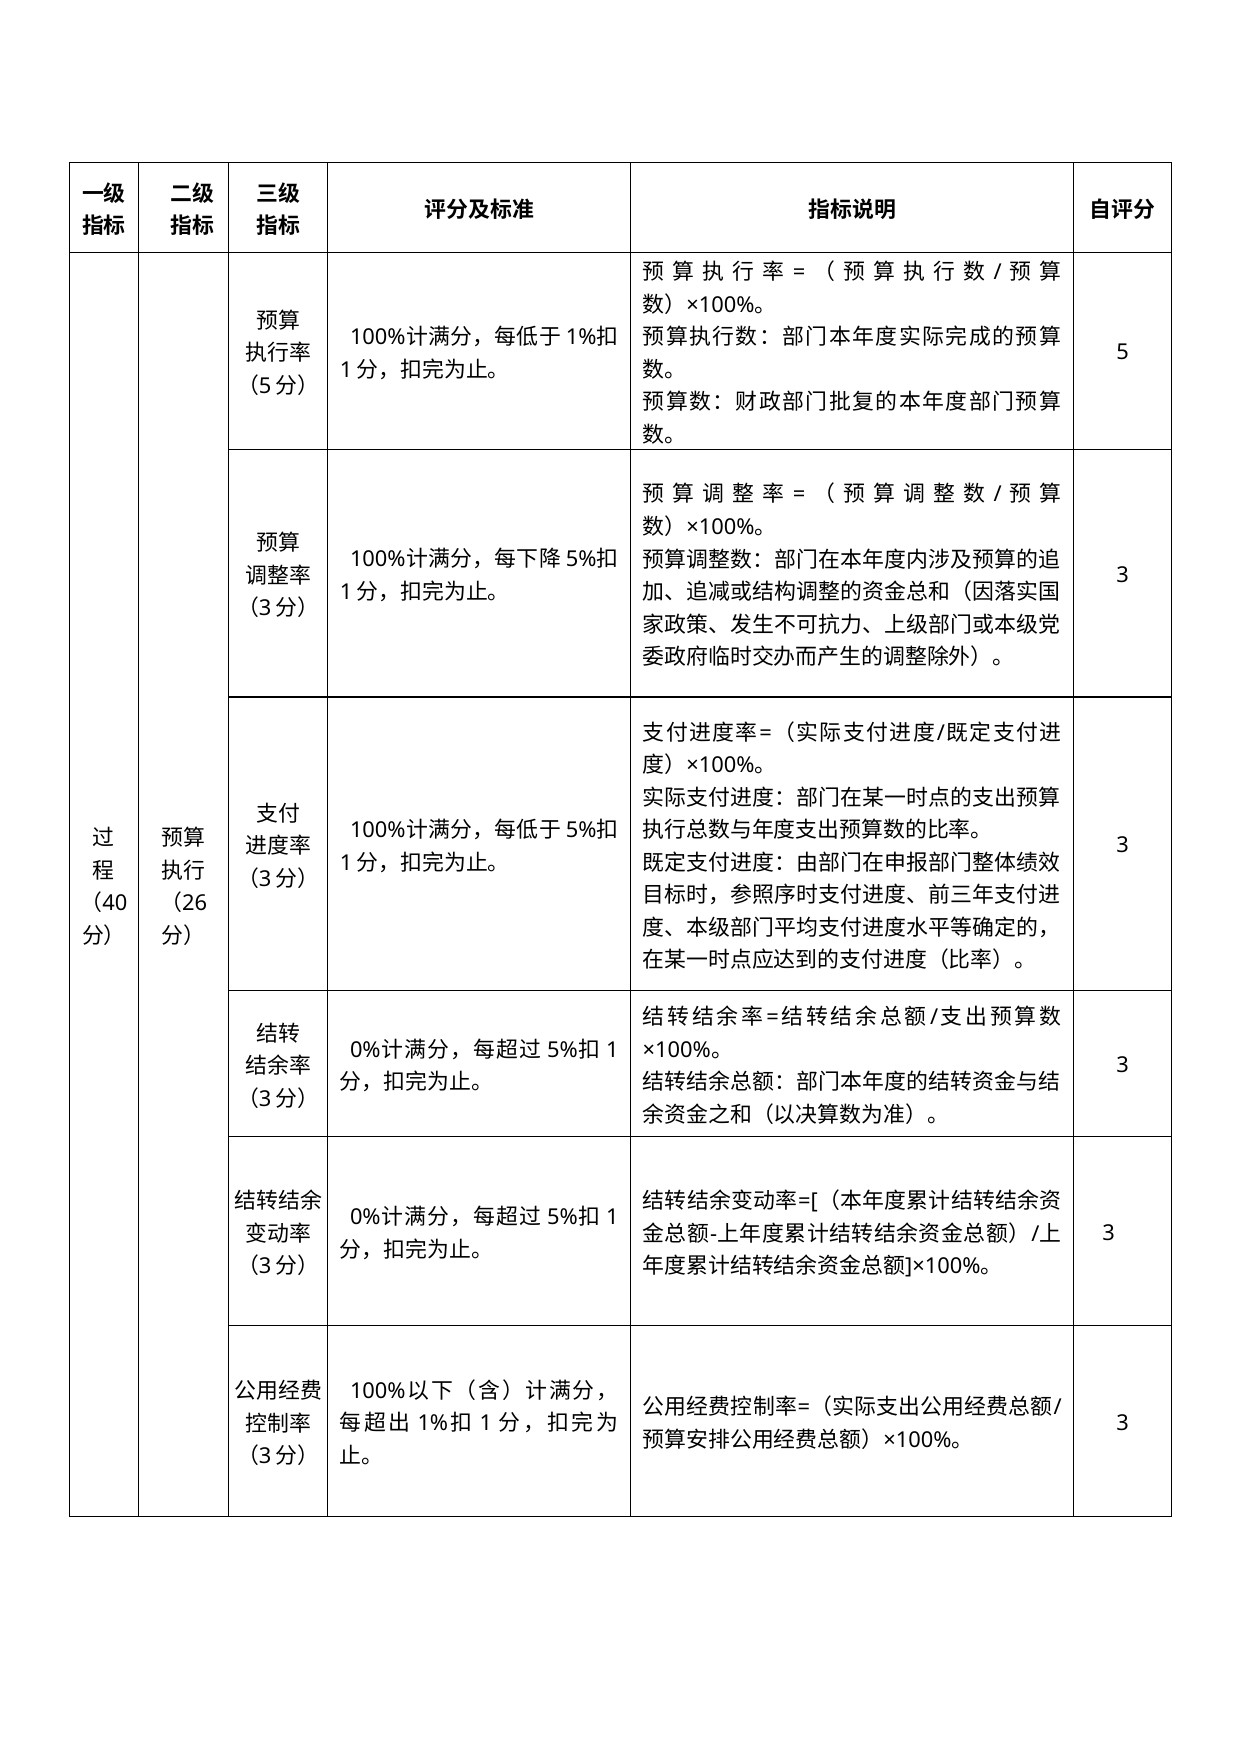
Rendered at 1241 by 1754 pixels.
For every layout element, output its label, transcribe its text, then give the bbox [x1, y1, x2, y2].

table_cell 预算 执行率 （5分） [229, 253, 327, 449]
table_cell 结转结余变动率=[（本年度累计结转结余资金总额-上年度累计结转结余资金总额）/上年度累计结转结余资金总额]×100%。 [631, 1137, 1073, 1325]
table_cell 3 [1074, 1137, 1171, 1325]
table_cell 结转结余 变动率 （3分） [229, 1137, 327, 1325]
table_cell 5 [1074, 253, 1171, 449]
table_cell 3 [1074, 698, 1171, 990]
table_cell 公用经费 控制率 （3分） [229, 1326, 327, 1516]
table_cell 0%计满分，每超过5%扣1分，扣完为止。 [328, 991, 630, 1136]
table_cell 公用经费控制率=（实际支出公用经费总额/预算安排公用经费总额）×100%。 [631, 1326, 1073, 1516]
table_cell 3 [1074, 1326, 1171, 1516]
table_header 指标说明 [631, 163, 1073, 252]
table_cell 100%计满分，每下降5%扣1分，扣完为止。 [328, 450, 630, 696]
table_cell 0%计满分，每超过5%扣1分，扣完为止。 [328, 1137, 630, 1325]
table_header 一级 指标 [70, 163, 138, 252]
table_cell 结转结余率=结转结余总额/支出预算数×100%。 结转结余总额：部门本年度的结转资金与结余资金之和（以决算数为准）。 [631, 991, 1073, 1136]
table_header 二级 指标 [139, 163, 228, 252]
table_header 评分及标准 [328, 163, 630, 252]
table_cell 支付 进度率 （3分） [229, 698, 327, 990]
table_cell 3 [1074, 450, 1171, 696]
table_cell 预算执行率=（预算执行数/预算数）×100%。 预算执行数：部门本年度实际完成的预算数。 预算数：财政部门批复的本年度部门预算数。 [631, 253, 1073, 449]
table_cell 预算 执行 （26分） [139, 253, 228, 1516]
table_cell 3 [1074, 991, 1171, 1136]
table_cell 100%计满分，每低于5%扣1分，扣完为止。 [328, 698, 630, 990]
table_cell 预算调整率=（预算调整数/预算数）×100%。 预算调整数：部门在本年度内涉及预算的追加、追减或结构调整的资金总和（因落实国家政策、发生不可抗力、上级部门或本级党委政府临时交办而产生的调整除外）。 [631, 450, 1073, 696]
table_cell 结转 结余率 （3分） [229, 991, 327, 1136]
table_cell 100%以下（含）计满分，每超出1%扣1分，扣完为止。 [328, 1326, 630, 1516]
table_cell 100%计满分，每低于1%扣1分，扣完为止。 [328, 253, 630, 449]
table_cell 过 程 （40分） [70, 253, 138, 1516]
table_cell 预算 调整率 （3分） [229, 450, 327, 696]
table_header 自评分 [1074, 163, 1171, 252]
table_header 三级 指标 [229, 163, 327, 252]
table_cell 支付进度率=（实际支付进度/既定支付进度）×100%。 实际支付进度：部门在某一时点的支出预算执行总数与年度支出预算数的比率。 既定支付进度：由部门在申报部门整体绩效目标时，参照序时支付进度、前三年支付进度、本级部门平均支付进度水平等确定的，在某一时点应达到的支付进度（比率）。 [631, 698, 1073, 990]
